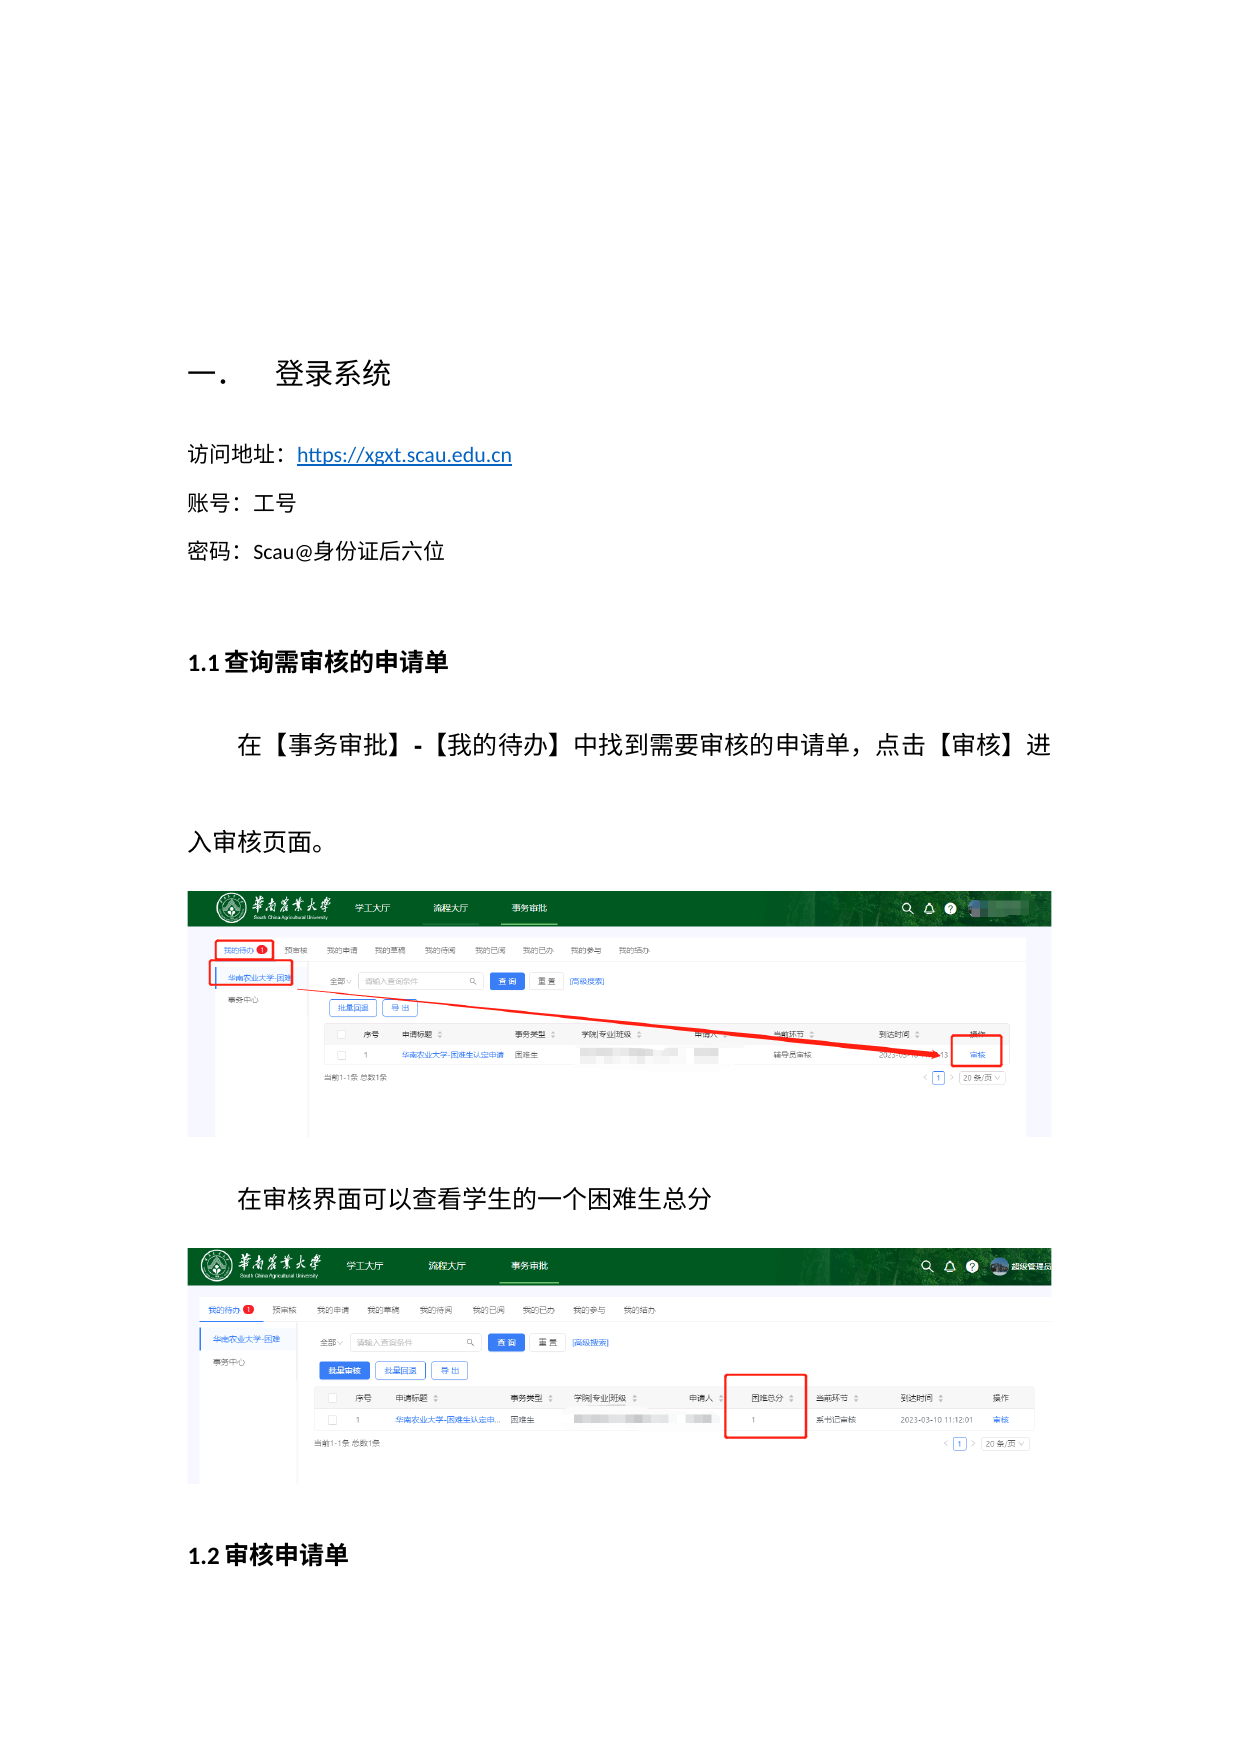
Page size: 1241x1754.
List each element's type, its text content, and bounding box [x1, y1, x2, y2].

text 密码：Scau@身份证后六位 [187, 534, 1053, 566]
text 访问地址：https://xgxt.scau.edu.cn [187, 437, 1053, 469]
picture [187, 891, 1052, 1137]
picture [187, 1248, 1052, 1484]
list 登录系统 [187, 339, 1053, 404]
text 在【事务审批】-【我的待办】中找到需要审核的申请单，点击【审核】进入审核页面。 [187, 711, 1053, 873]
text 1.1查询需审核的申请单 [187, 628, 1053, 693]
text 1.2审核申请单 [187, 1521, 1053, 1586]
text 账号：工号 [187, 485, 1053, 518]
text 在审核界面可以查看学生的一个困难生总分 [187, 1165, 1053, 1230]
